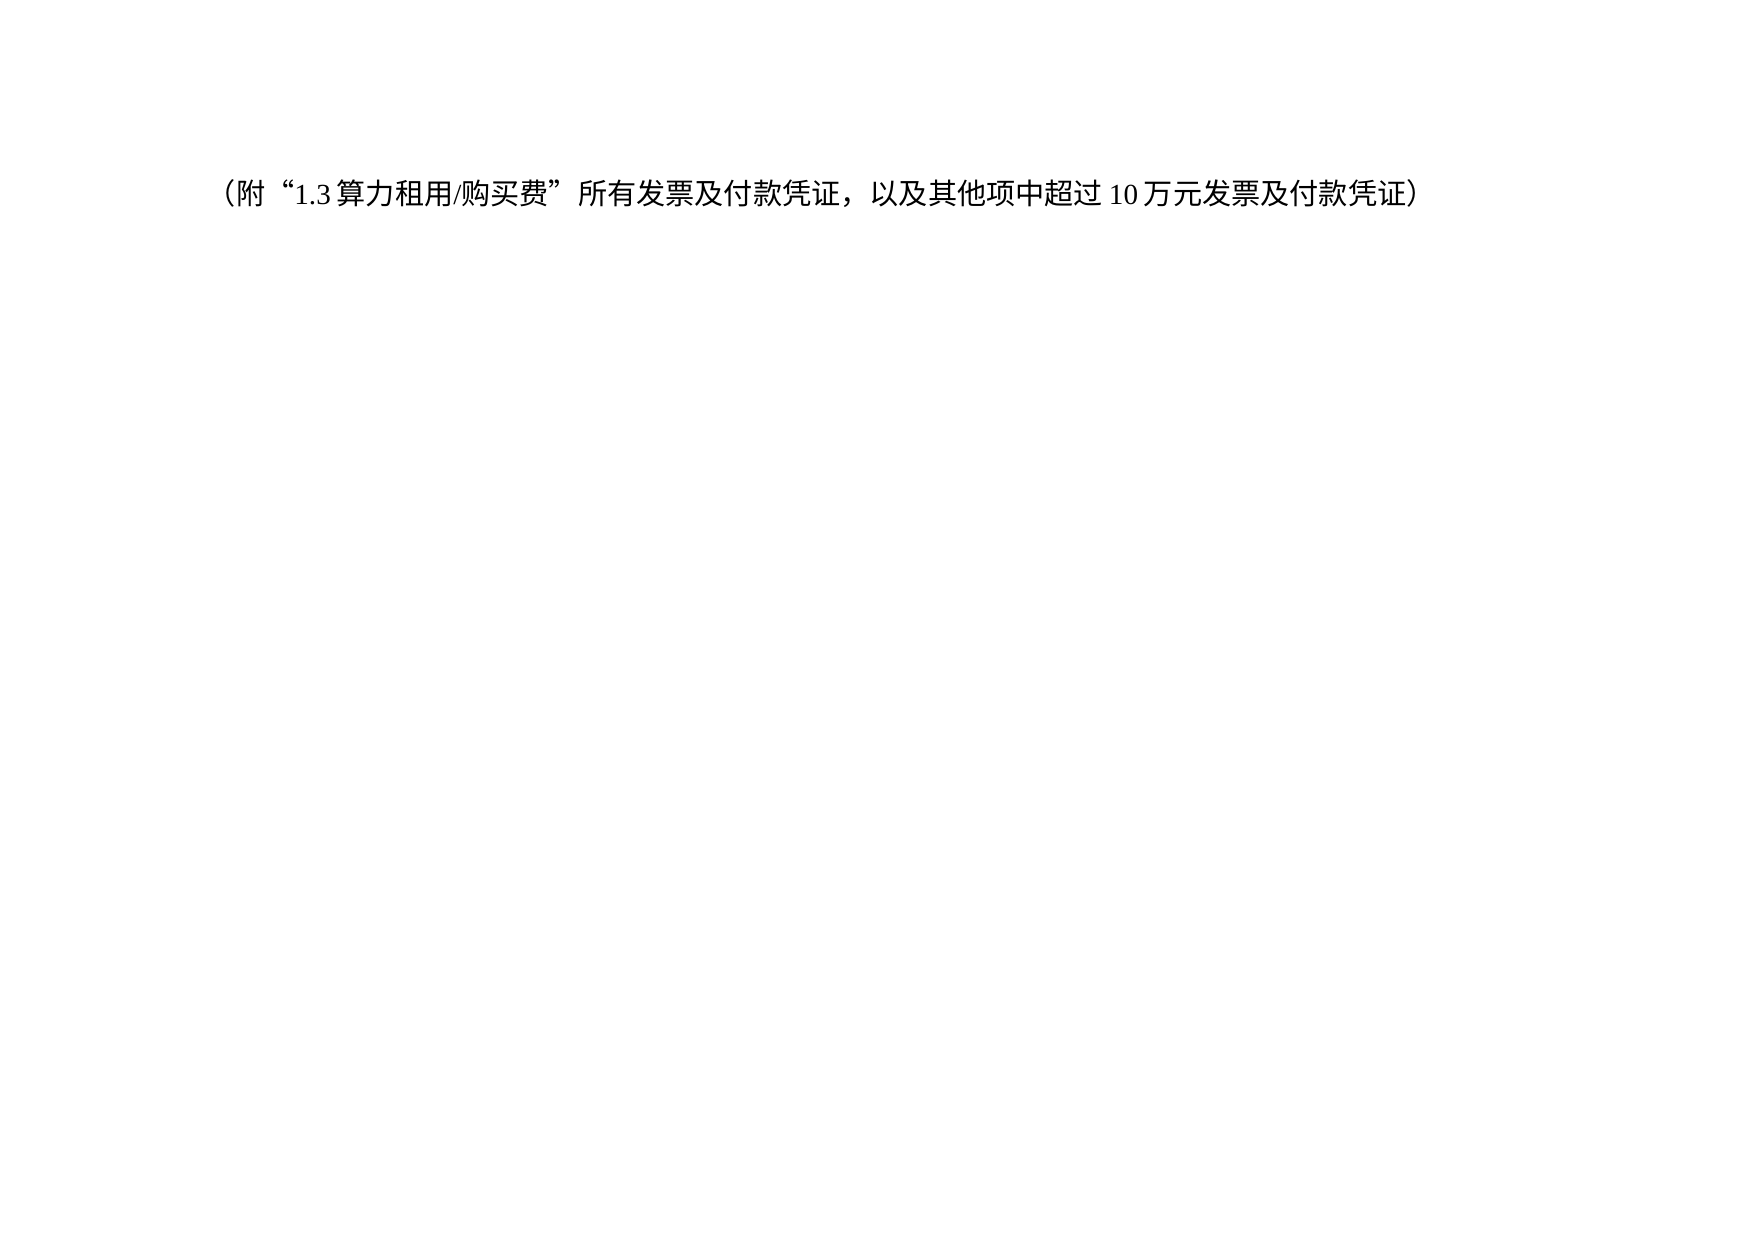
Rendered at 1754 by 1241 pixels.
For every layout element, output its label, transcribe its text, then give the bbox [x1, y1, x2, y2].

text （附“1.3算力租用/购买费”所有发票及付款凭证，以及其他项中超过10万元发票及付款凭证） [207, 169, 1535, 214]
